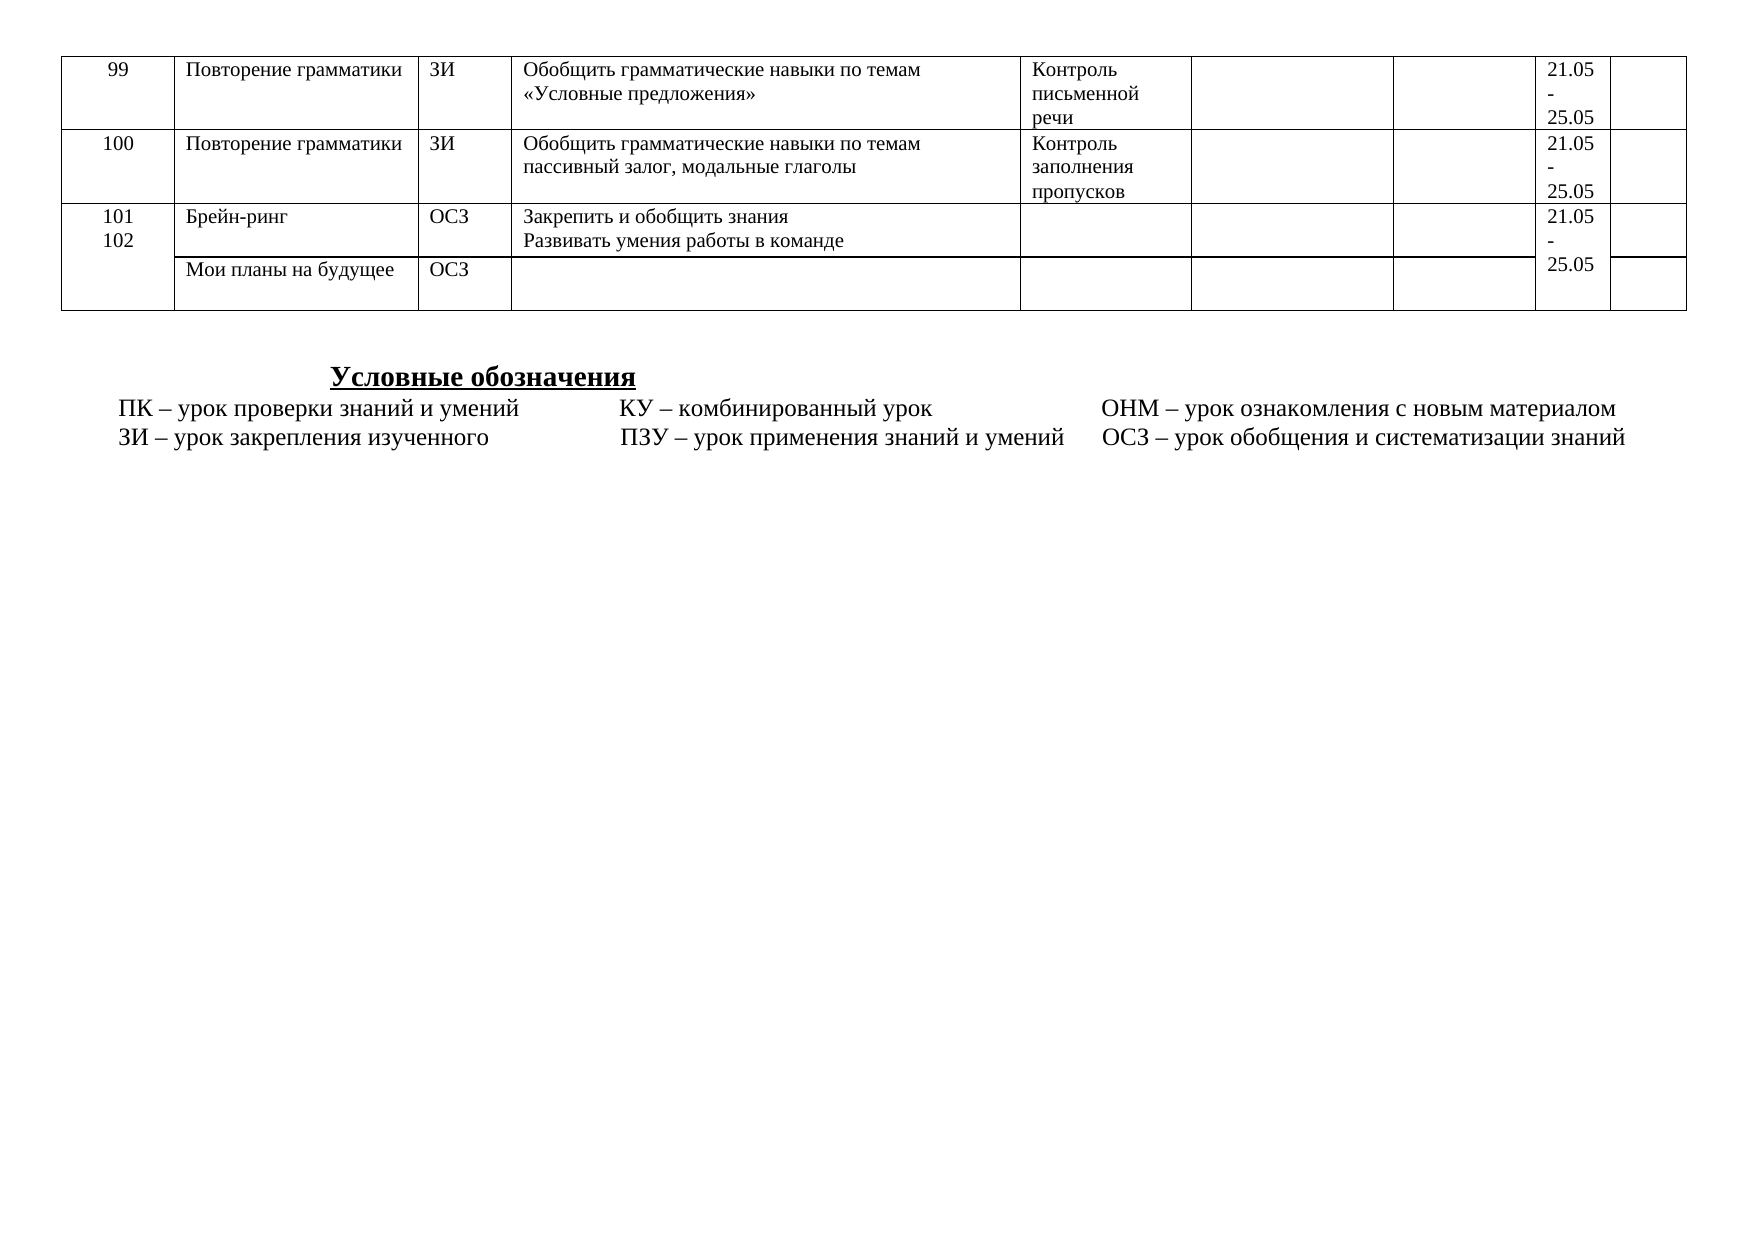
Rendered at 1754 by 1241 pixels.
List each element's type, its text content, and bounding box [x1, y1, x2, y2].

table_cell 99 [62, 57, 174, 129]
table_cell ОСЗ [419, 258, 511, 310]
table_cell 100 [62, 130, 174, 203]
text ПК – урок проверки знаний и умений КУ – комбинированный урок ОНМ – урок ознакомления с новым материалом ЗИ – урок закрепления изученного ПЗУ – урок применения знаний и умений ОСЗ – урок обобщения и систематизации знаний [118, 393, 1636, 450]
table_cell 21.05-25.05 [1536, 57, 1610, 129]
table_cell [1192, 130, 1393, 203]
table_cell [1394, 130, 1535, 203]
table_cell [1192, 258, 1393, 310]
table_cell Обобщить грамматические навыки по темам «Условные предложения» [512, 57, 1020, 129]
table_cell ЗИ [419, 57, 511, 129]
table_cell Контроль заполнения пропусков [1021, 130, 1191, 203]
table_cell Брейн-ринг [175, 204, 418, 256]
table_cell [1394, 258, 1535, 310]
table_cell Контроль письменной речи [1021, 57, 1191, 129]
table_cell [1192, 204, 1393, 256]
table_cell [1394, 57, 1535, 129]
table_cell [1394, 204, 1535, 256]
table_cell ЗИ [419, 130, 511, 203]
table_cell [1611, 130, 1686, 203]
table_cell 21.05-25.05 [1536, 204, 1610, 310]
table_cell [1611, 57, 1686, 129]
table_cell 21.05-25.05 [1536, 130, 1610, 203]
text Условные обозначения [118, 359, 1636, 393]
table_cell [1611, 204, 1686, 256]
table_cell Повторение грамматики [175, 57, 418, 129]
table_cell [1611, 258, 1686, 310]
table_cell [1021, 258, 1191, 310]
table_cell Повторение грамматики [175, 130, 418, 203]
table_cell [512, 258, 1020, 310]
table_cell Закрепить и обобщить знания Развивать умения работы в команде [512, 204, 1020, 256]
table_cell [1192, 57, 1393, 129]
table_cell Мои планы на будущее [175, 258, 418, 310]
table_cell ОСЗ [419, 204, 511, 256]
table_cell Обобщить грамматические навыки по темам пассивный залог, модальные глаголы [512, 130, 1020, 203]
table_cell 101 102 [62, 204, 174, 310]
table_cell [1021, 204, 1191, 256]
